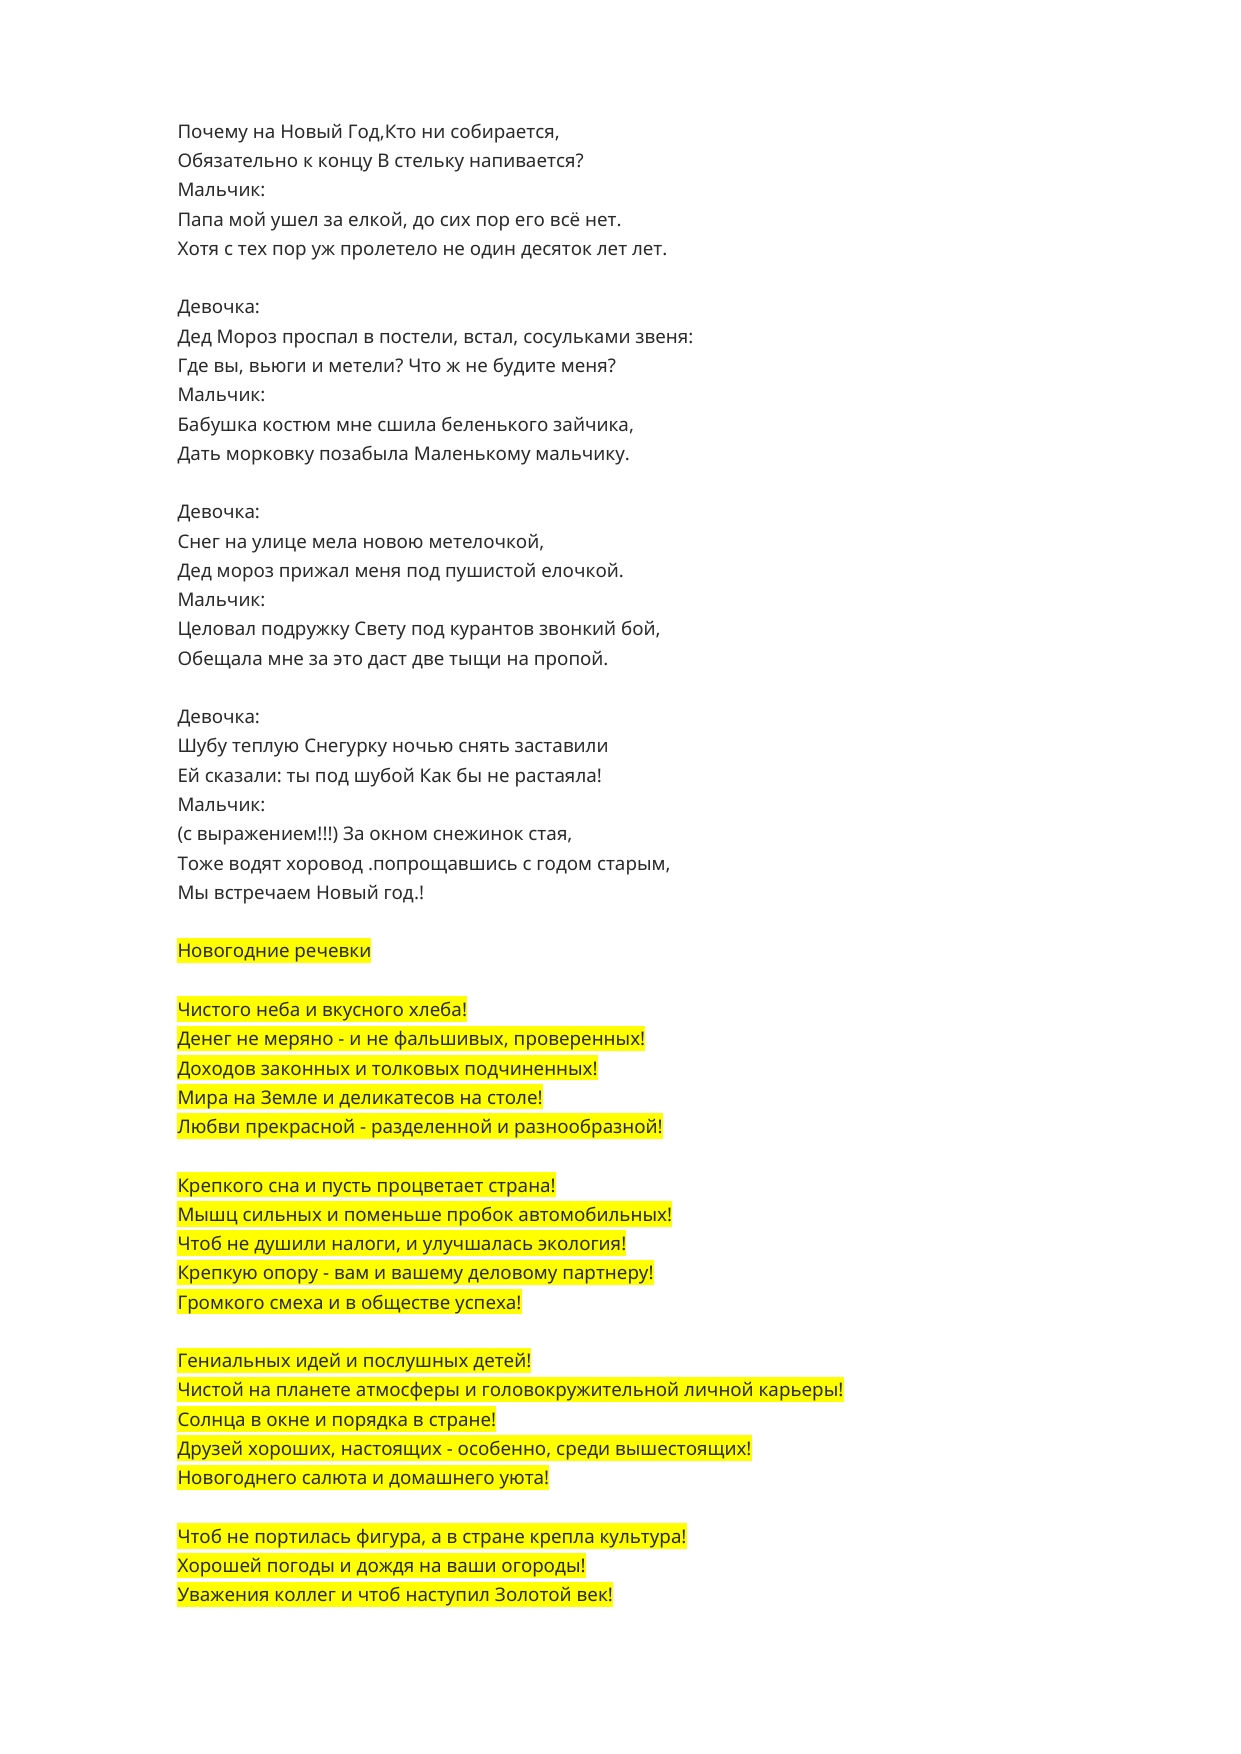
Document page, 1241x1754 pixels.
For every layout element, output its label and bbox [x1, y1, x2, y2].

text [177, 118, 1152, 1607]
